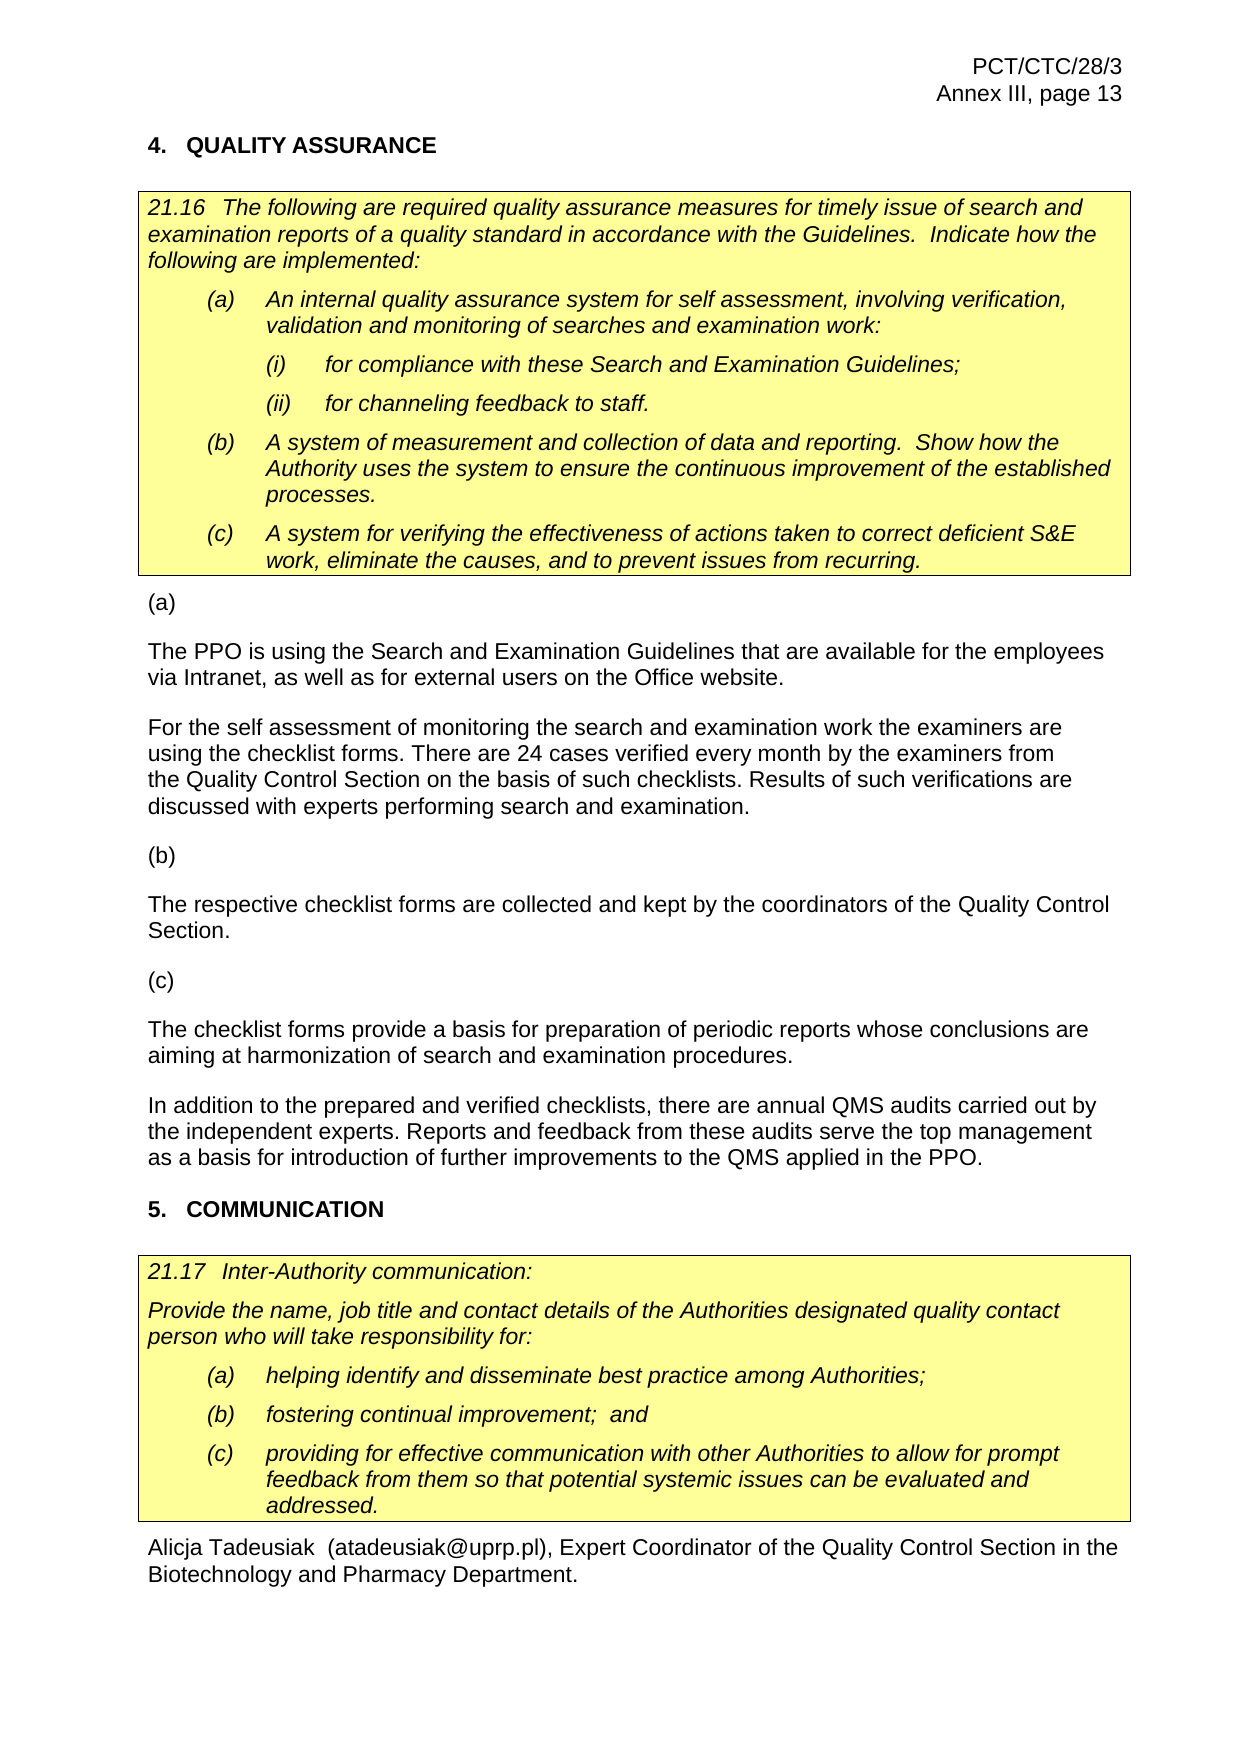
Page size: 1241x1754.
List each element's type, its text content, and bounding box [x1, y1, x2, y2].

list The PPO is using the Search and Examination Guidelines that are available for the employees via Intranet, as well as for external users on the Office website. [148, 638, 1122, 691]
text (c) A system for verifying the effectiveness of actions taken to correct deficient S&E work, eliminate the causes, and to prevent issues from recurring. [139, 517, 1130, 575]
list (a) [148, 589, 1122, 615]
list For the self assessment of monitoring the search and examination work the examiners are using the checklist forms. There are 24 cases verified every month by the examiners from the Quality Control Section on the basis of such checklists. Results of such verifications are discussed with experts performing search and examination. [148, 713, 1122, 819]
list (c) [148, 967, 1122, 993]
text (i) for compliance with these Search and Examination Guidelines; [139, 348, 1130, 377]
text (a) helping identify and disseminate best practice among Authorities; [139, 1359, 1130, 1388]
text (c) providing for effective communication with other Authorities to allow for prompt feedback from them so that potential systemic issues can be evaluated and addressed. [139, 1436, 1130, 1521]
text (b) A system of measurement and collection of data and reporting. Show how the Authority uses the system to ensure the continuous improvement of the established processes. [139, 426, 1130, 508]
list Alicja Tadeusiak (atadeusiak@uprp.pl), Expert Coordinator of the Quality Control Section in the Biotechnology and Pharmacy Department. [148, 1534, 1122, 1587]
list The respective checklist forms are collected and kept by the coordinators of the Quality Control Section. [148, 891, 1122, 944]
list The checklist forms provide a basis for preparation of periodic reports whose conclusions are aiming at harmonization of search and examination procedures. [148, 1016, 1122, 1069]
text Provide the name, job title and contact details of the Authorities designated quality contact person who will take responsibility for: [139, 1293, 1130, 1349]
list In addition to the prepared and verified checklists, there are annual QMS audits carried out by the independent experts. Reports and feedback from these audits serve the top management as a basis for introduction of further improvements to the QMS applied in the PPO. [148, 1092, 1122, 1171]
text (b) fostering continual improvement; and [139, 1398, 1130, 1427]
list (b) [148, 842, 1122, 868]
text (a) An internal quality assurance system for self assessment, involving verification, validation and monitoring of searches and examination work: [139, 283, 1130, 338]
text 21.16 The following are required quality assurance measures for timely issue of search and examination reports of a quality standard in accordance with the Guidelines. Indicate how the following are implemented: [139, 192, 1130, 273]
subtitle 5. Communication [148, 1196, 1122, 1222]
text (ii) for channeling feedback to staff. [139, 387, 1130, 416]
subtitle 4. Quality Assurance [148, 132, 1122, 158]
text 21.17 Inter-Authority communication: [139, 1256, 1130, 1284]
